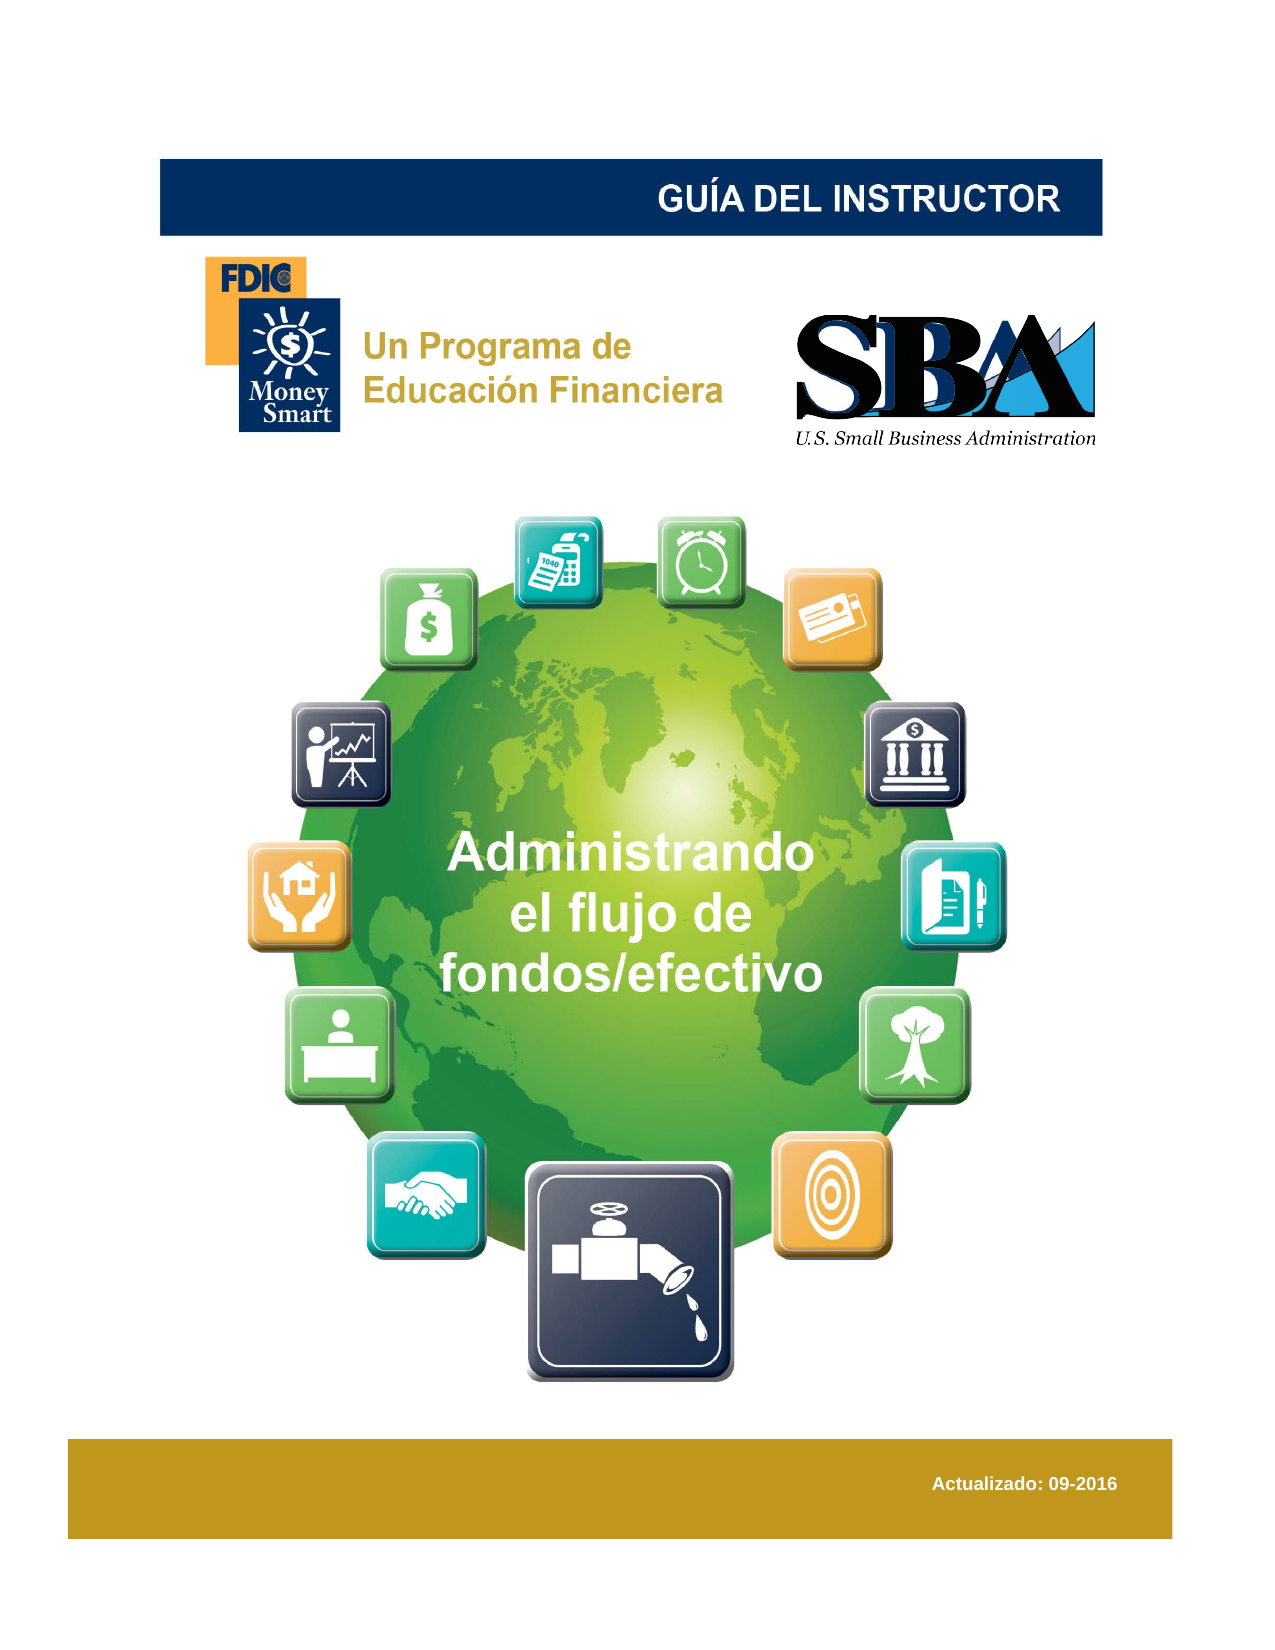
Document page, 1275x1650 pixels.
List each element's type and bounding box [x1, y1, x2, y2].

picture [95, 45, 1165, 1439]
